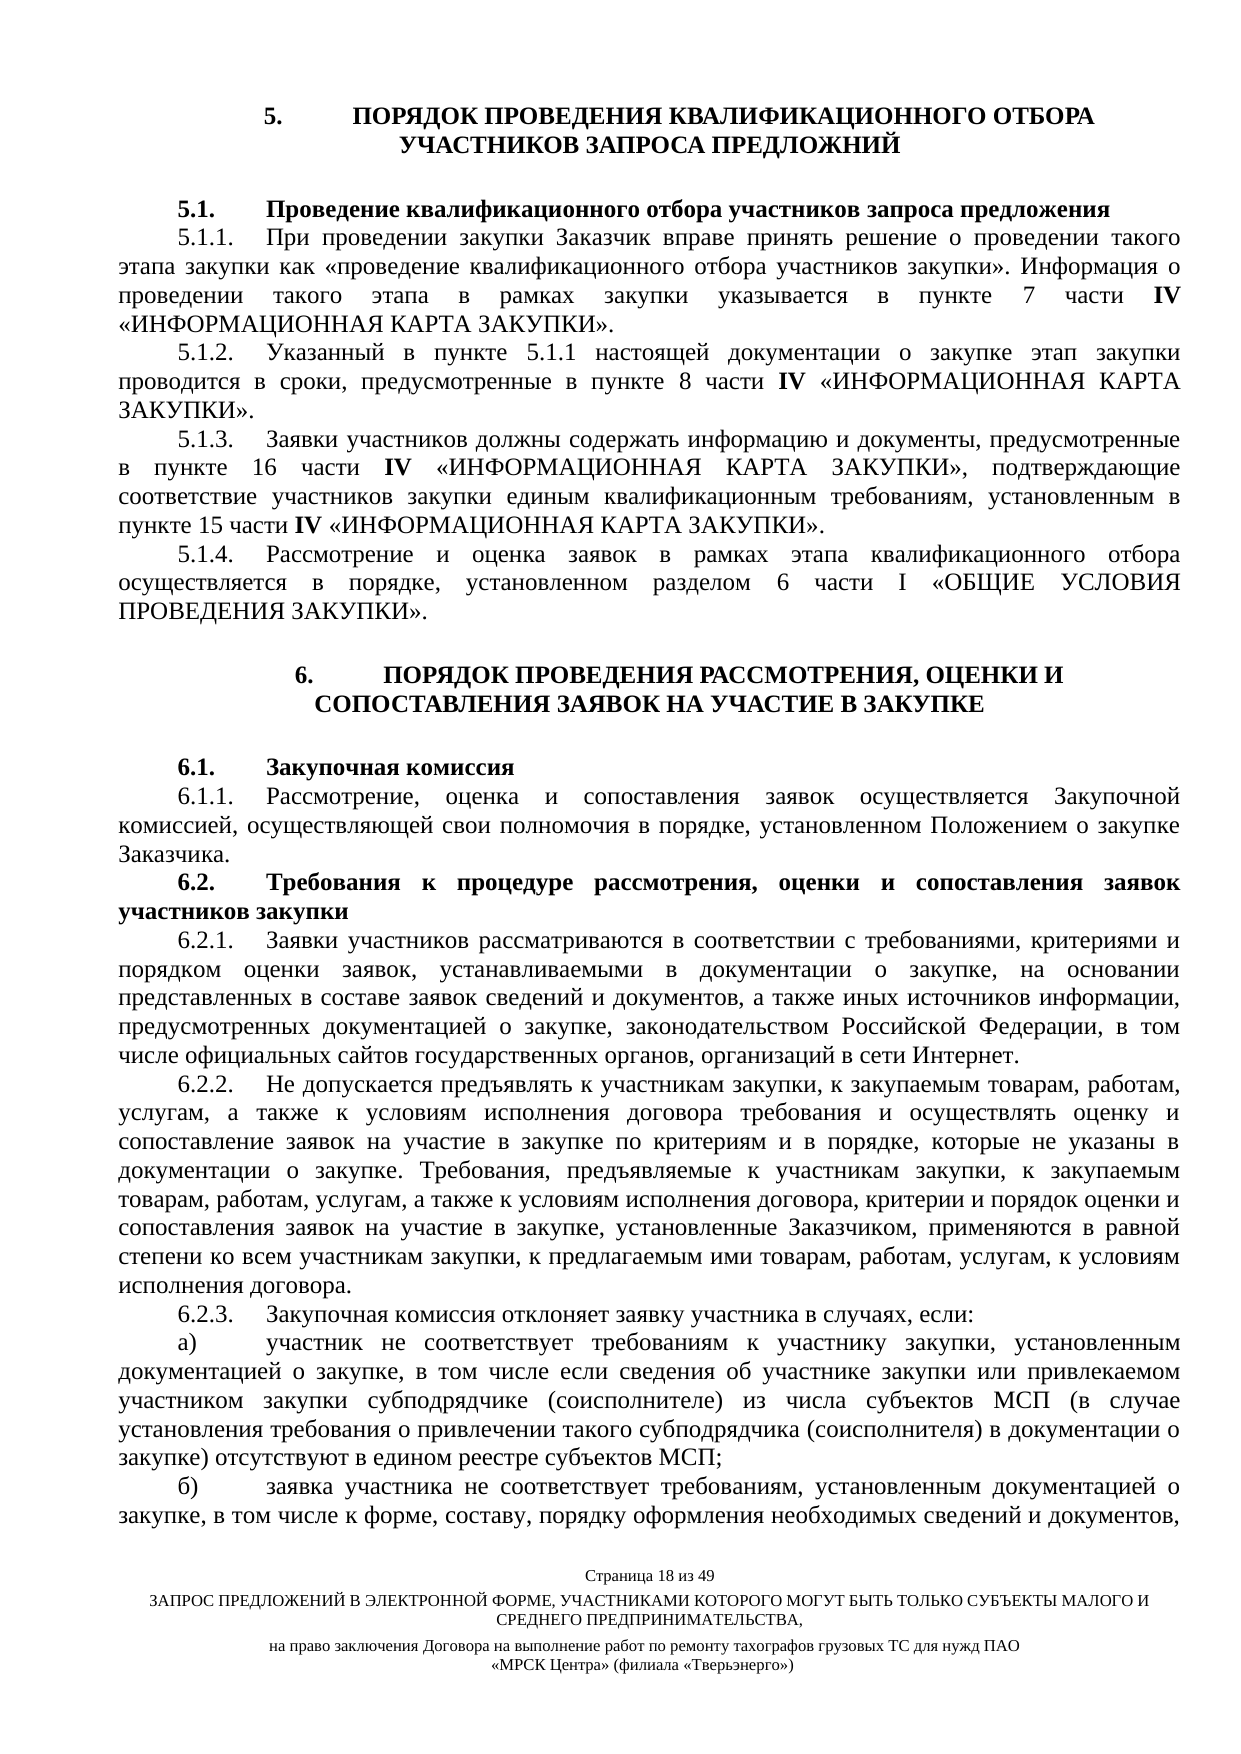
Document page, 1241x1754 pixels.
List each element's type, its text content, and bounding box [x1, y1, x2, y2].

list участник не соответствует требованиям к участнику закупки, установленным документацией о закупке, в том числе если сведения об участнике закупки или привлекаемом участником закупки субподрядчике (соисполнителе) из числа субъектов МСП (в случае установления требования о привлечении такого субподрядчика (соисполнителя) в документации о закупке) отсутствуют в едином реестре субъектов МСП; [118, 1327, 1181, 1471]
subtitle При проведении закупки Заказчик вправе принять решение о проведении такого этапа закупки как «проведение квалификационного отбора участников закупки». Информация о проведении такого этапа в рамках закупки указывается в пункте 7 части IV «ИНФОРМАЦИОННАЯ КАРТА ЗАКУПКИ». [118, 222, 1181, 337]
subtitle Рассмотрение, оценка и сопоставления заявок осуществляется Закупочной комиссией, осуществляющей свои полномочия в порядке, установленном Положением о закупке Заказчика. [118, 781, 1181, 867]
subtitle Заявки участников должны содержать информацию и документы, предусмотренные в пункте 16 части IV «ИНФОРМАЦИОННАЯ КАРТА ЗАКУПКИ», подтверждающие соответствие участников закупки единым квалификационным требованиям, установленным в пункте 15 части IV «ИНФОРМАЦИОННАЯ КАРТА ЗАКУПКИ». [118, 424, 1181, 539]
subtitle ПОРЯДОК ПРОВЕДЕНИЯ РАССМОТРЕНИЯ, ОЦЕНКИ И СОПОСТАВЛЕНИЯ ЗАЯВОК НА УЧАСТИЕ В ЗАКУПКЕ [118, 660, 1181, 717]
subtitle Заявки участников рассматриваются в соответствии с требованиями, критериями и порядком оценки заявок, устанавливаемыми в документации о закупке, на основании представленных в составе заявок сведений и документов, а также иных источников информации, предусмотренных документацией о закупке, законодательством Российской Федерации, в том числе официальных сайтов государственных органов, организаций в сети Интернет. [118, 925, 1181, 1069]
subtitle Проведение квалификационного отбора участников запроса предложения [118, 194, 1181, 222]
subtitle Требования к процедуре рассмотрения, оценки и сопоставления заявок участников закупки [118, 867, 1181, 925]
subtitle Не допускается предъявлять к участникам закупки, к закупаемым товарам, работам, услугам, а также к условиям исполнения договора требования и осуществлять оценку и сопоставление заявок на участие в закупке по критериям и в порядке, которые не указаны в документации о закупке. Требования, предъявляемые к участникам закупки, к закупаемым товарам, работам, услугам, а также к условиям исполнения договора, критерии и порядок оценки и сопоставления заявок на участие в закупке, установленные Заказчиком, применяются в равной степени ко всем участникам закупки, к предлагаемым ими товарам, работам, услугам, к условиям исполнения договора. [118, 1069, 1181, 1299]
subtitle Рассмотрение и оценка заявок в рамках этапа квалификационного отбора осуществляется в порядке, установленном разделом 6 части I «ОБЩИЕ УСЛОВИЯ ПРОВЕДЕНИЯ ЗАКУПКИ». [118, 539, 1181, 625]
subtitle ПОРЯДОК ПРОВЕДЕНИЯ КВАЛИФИКАЦИОННОГО ОТБОРА УЧАСТНИКОВ ЗАПРОСА ПРЕДЛОЖНИЙ [118, 101, 1181, 159]
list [118, 1471, 1181, 1529]
subtitle Указанный в пункте 5.1.1 настоящей документации о закупке этап закупки проводится в сроки, предусмотренные в пункте 8 части IV «ИНФОРМАЦИОННАЯ КАРТА ЗАКУПКИ». [118, 337, 1181, 424]
subtitle Закупочная комиссия [118, 752, 1181, 781]
subtitle Закупочная комиссия отклоняет заявку участника в случаях, если: [118, 1299, 1181, 1327]
